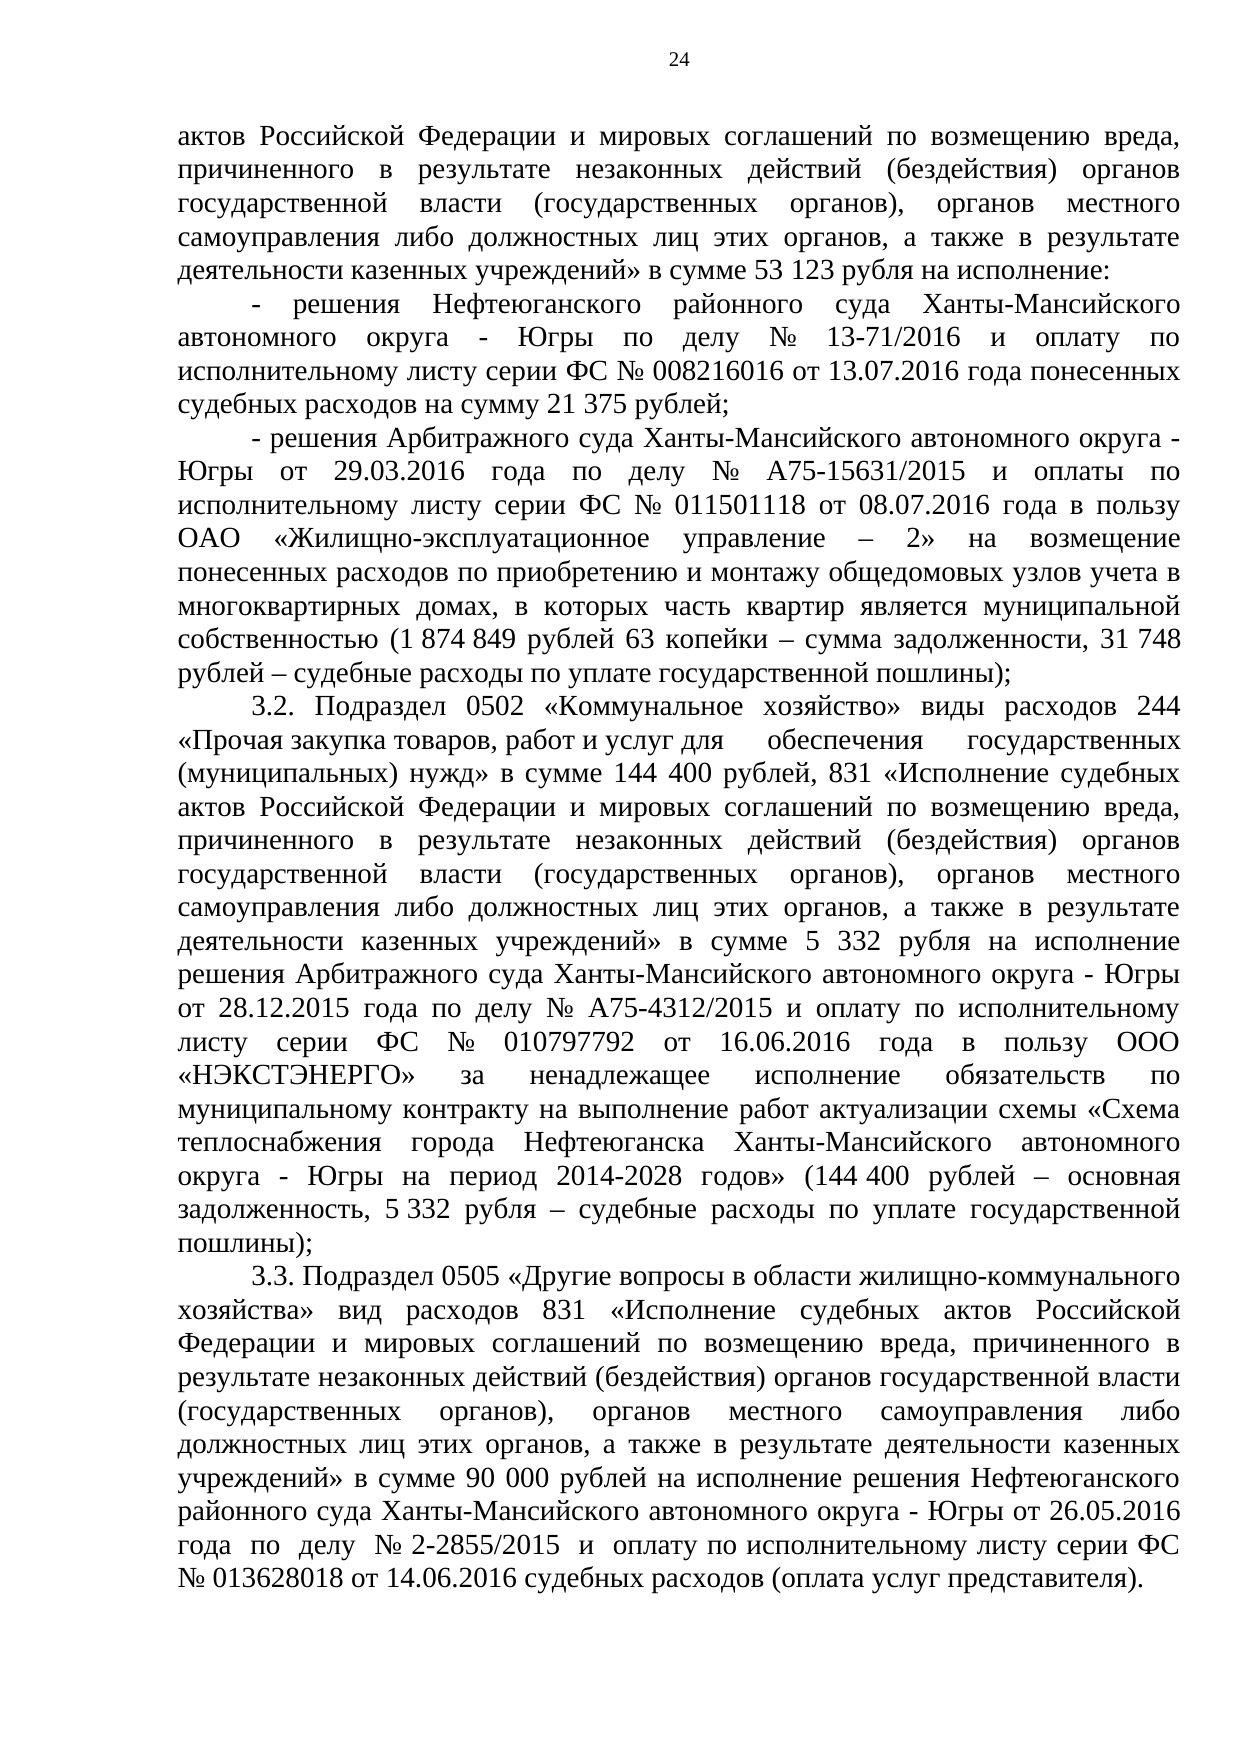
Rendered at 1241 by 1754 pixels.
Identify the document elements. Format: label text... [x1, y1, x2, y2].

text - решения Нефтеюганского районного суда Ханты-Мансийского автономного округа - Югры по делу № 13-71/2016 и оплату по исполнительному листу серии ФС № 008216016 от 13.07.2016 года понесенных судебных расходов на сумму 21 375 рублей; [177, 286, 1181, 420]
text 3.3. Подраздел 0505 «Другие вопросы в области жилищно-коммунального хозяйства» вид расходов 831 «Исполнение судебных актов Российской Федерации и мировых соглашений по возмещению вреда, причиненного в результате незаконных действий (бездействия) органов государственной власти (государственных органов), органов местного самоуправления либо должностных лиц этих органов, а также в результате деятельности казенных учреждений» в сумме 90 000 рублей на исполнение решения Нефтеюганского районного суда Ханты-Мансийского автономного округа - Югры от 26.05.2016 года по делу № 2-2855/2015 и оплату по исполнительному листу серии ФС № 013628018 от 14.06.2016 судебных расходов (оплата услуг представителя). [177, 1258, 1181, 1594]
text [177, 118, 1181, 286]
text - решения Арбитражного суда Ханты-Мансийского автономного округа - Югры от 29.03.2016 года по делу № А75-15631/2015 и оплаты по исполнительному листу серии ФС № 011501118 от 08.07.2016 года в пользу ОАО «Жилищно-эксплуатационное управление – 2» на возмещение понесенных расходов по приобретению и монтажу общедомовых узлов учета в многоквартирных домах, в которых часть квартир является муниципальной собственностью (1 874 849 рублей 63 копейки – сумма задолженности, 31 748 рублей – судебные расходы по уплате государственной пошлины); [177, 420, 1181, 688]
text 3.2. Подраздел 0502 «Коммунальное хозяйство» виды расходов 244 «Прочая закупка товаров, работ и услуг для обеспечения государственных (муниципальных) нужд» в сумме 144 400 рублей, 831 «Исполнение судебных актов Российской Федерации и мировых соглашений по возмещению вреда, причиненного в результате незаконных действий (бездействия) органов государственной власти (государственных органов), органов местного самоуправления либо должностных лиц этих органов, а также в результате деятельности казенных учреждений» в сумме 5 332 рубля на исполнение решения Арбитражного суда Ханты-Мансийского автономного округа - Югры от 28.12.2015 года по делу № А75-4312/2015 и оплату по исполнительному листу серии ФС № 010797792 от 16.06.2016 года в пользу ООО «НЭКСТЭНЕРГО» за ненадлежащее исполнение обязательств по муниципальному контракту на выполнение работ актуализации схемы «Схема теплоснабжения города Нефтеюганска Ханты-Мансийского автономного округа - Югры на период 2014-2028 годов» (144 400 рублей – основная задолженность, 5 332 рубля – судебные расходы по уплате государственной пошлины); [177, 688, 1181, 1258]
